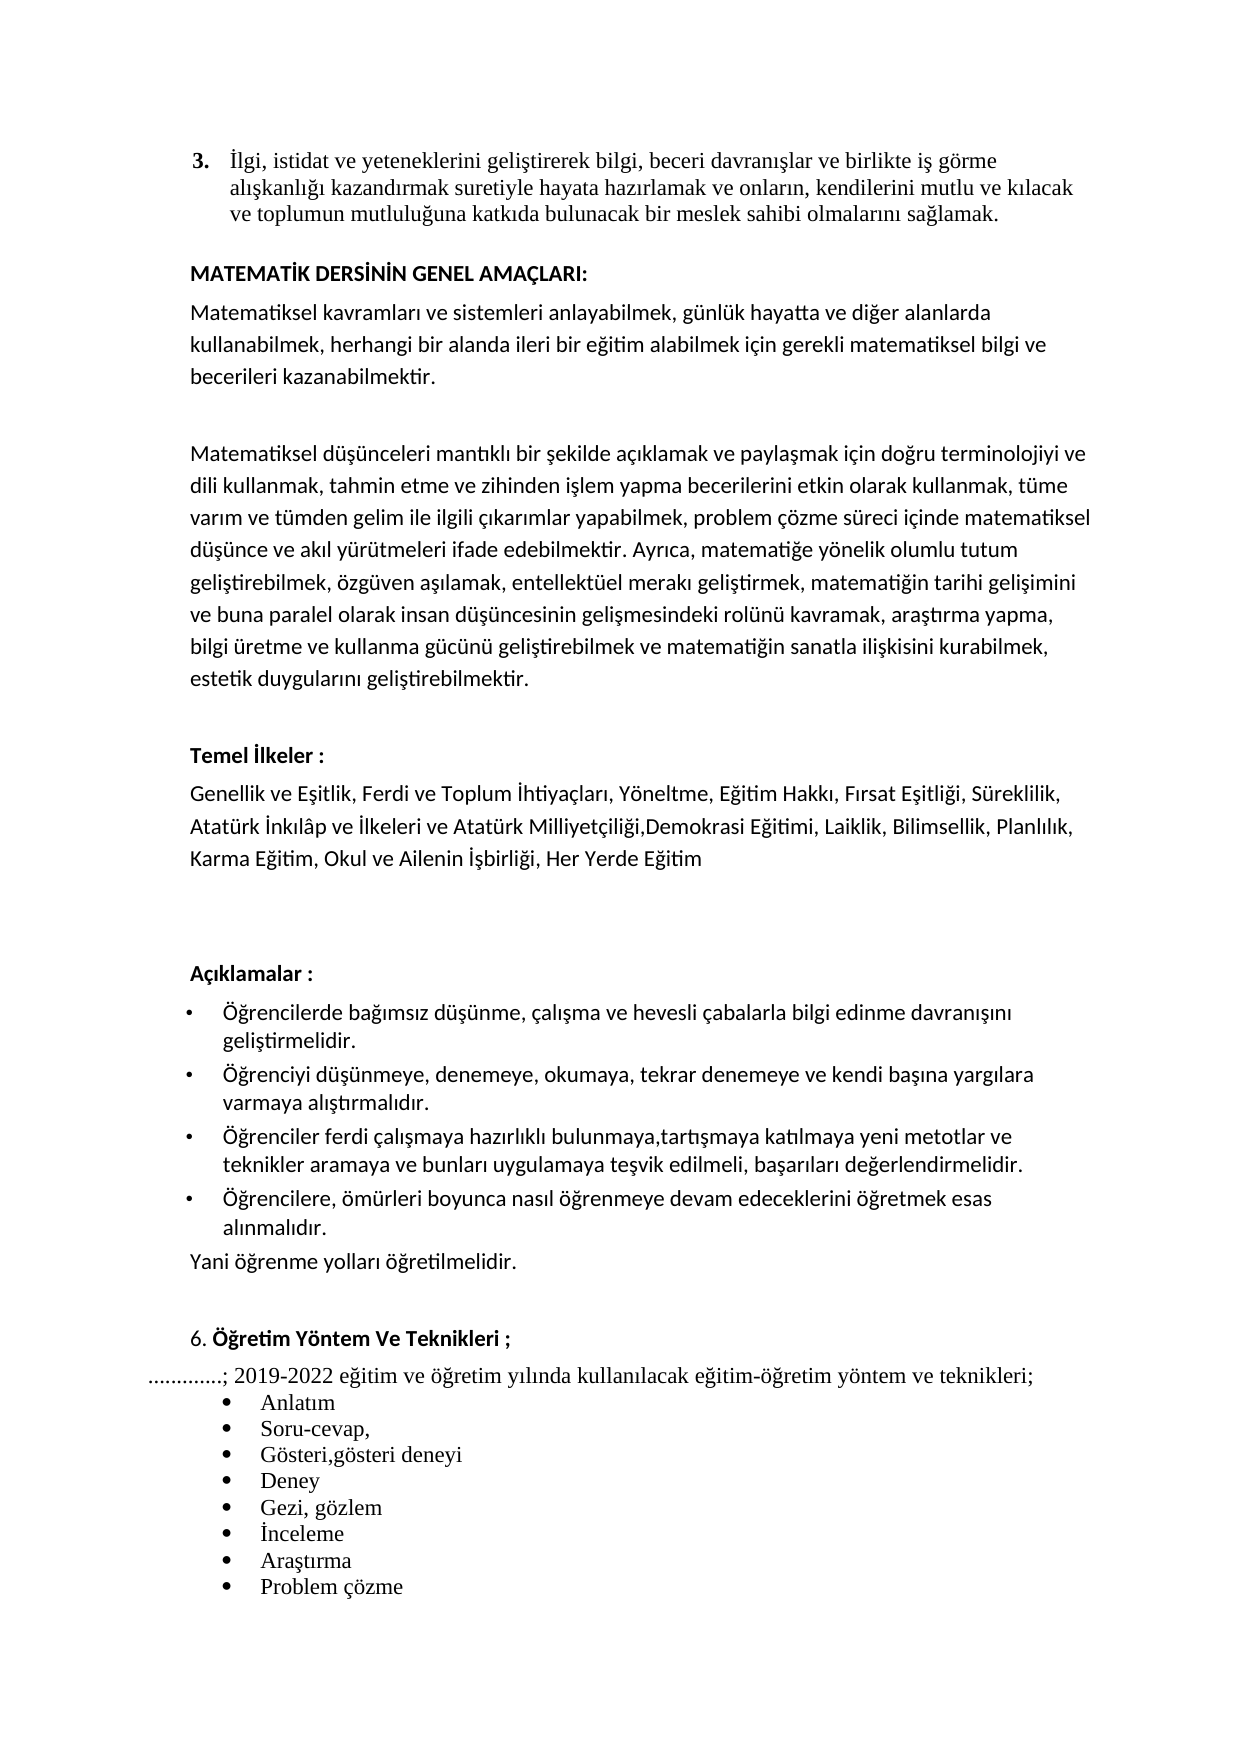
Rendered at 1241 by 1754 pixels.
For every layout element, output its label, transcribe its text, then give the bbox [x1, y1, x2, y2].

text MATEMATİK DERSİNİN GENEL AMAÇLARI: [190, 259, 1093, 287]
text Temel İlkeler : [190, 741, 1093, 769]
text Genellik ve Eşitlik, Ferdi ve Toplum İhtiyaçları, Yöneltme, Eğitim Hakkı, Fırsat Eşitliği, Süreklilik, Atatürk İnkılâp ve İlkeleri ve Atatürk Milliyetçiliği,Demokrasi Eğitimi, Laiklik, Bilimsellik, Planlılık, Karma Eğitim, Okul ve Ailenin İşbirliği, Her Yerde Eğitim [190, 779, 1093, 872]
text Matematiksel düşünceleri mantıklı bir şekilde açıklamak ve paylaşmak için doğru terminolojiyi ve dili kullanmak, tahmin etme ve zihinden işlem yapma becerilerini etkin olarak kullanmak, tüme varım ve tümden gelim ile ilgili çıkarımlar yapabilmek, problem çözme süreci içinde matematiksel düşünce ve akıl yürütmeleri ifade edebilmektir. Ayrıca, matematiğe yönelik olumlu tutum geliştirebilmek, özgüven aşılamak, entellektüel merakı geliştirmek, matematiğin tarihi gelişimini ve buna paralel olarak insan düşüncesinin gelişmesindeki rolünü kavramak, araştırma yapma, bilgi üretme ve kullanma gücünü geliştirebilmek ve matematiğin sanatla ilişkisini kurabilmek, estetik duygularını geliştirebilmektir. [190, 439, 1093, 692]
list Anlatım [223, 1388, 1093, 1415]
text Matematiksel kavramları ve sistemleri anlayabilmek, günlük hayatta ve diğer alanlarda kullanabilmek, herhangi bir alanda ileri bir eğitim alabilmek için gerekli matematiksel bilgi ve becerileri kazanabilmektir. [190, 298, 1093, 390]
text Yani öğrenme yolları öğretilmelidir. [190, 1247, 1093, 1275]
list Öğrencilere, ömürleri boyunca nasıl öğrenmeye devam edeceklerini öğretmek esas alınmalıdır. [185, 1184, 1093, 1241]
list .............; 2019-2022 eğitim ve öğretim yılında kullanılacak eğitim-öğretim yöntem ve teknikleri; [148, 1362, 1093, 1388]
list Soru-cevap, [223, 1415, 1093, 1441]
list Gösteri,gösteri deneyi [223, 1441, 1093, 1468]
text Açıklamalar : [190, 959, 1093, 987]
list İnceleme [223, 1520, 1093, 1547]
list Öğrencilerde bağımsız düşünme, çalışma ve hevesli çabalarla bilgi edinme davranışını geliştirmelidir. [185, 998, 1093, 1054]
list Problem çözme [223, 1573, 1093, 1599]
list Araştırma [223, 1547, 1093, 1573]
list İlgi, istidat ve yeteneklerini geliştirerek bilgi, beceri davranışlar ve birlikte iş görme alışkanlığı kazandırmak suretiyle hayata hazırlamak ve onların, kendilerini mutlu ve kılacak ve toplumun mutluluğuna katkıda bulunacak bir meslek sahibi olmalarını sağlamak. [192, 148, 1093, 227]
text 6. Öğretim Yöntem Ve Teknikleri ; [190, 1324, 1093, 1352]
list Deney [223, 1468, 1093, 1494]
list Öğrenciler ferdi çalışmaya hazırlıklı bulunmaya,tartışmaya katılmaya yeni metotlar ve teknikler aramaya ve bunları uygulamaya teşvik edilmeli, başarıları değerlendirmelidir. [185, 1122, 1093, 1178]
list Gezi, gözlem [223, 1494, 1093, 1520]
list Öğrenciyi düşünmeye, denemeye, okumaya, tekrar denemeye ve kendi başına yargılara varmaya alıştırmalıdır. [185, 1060, 1093, 1116]
